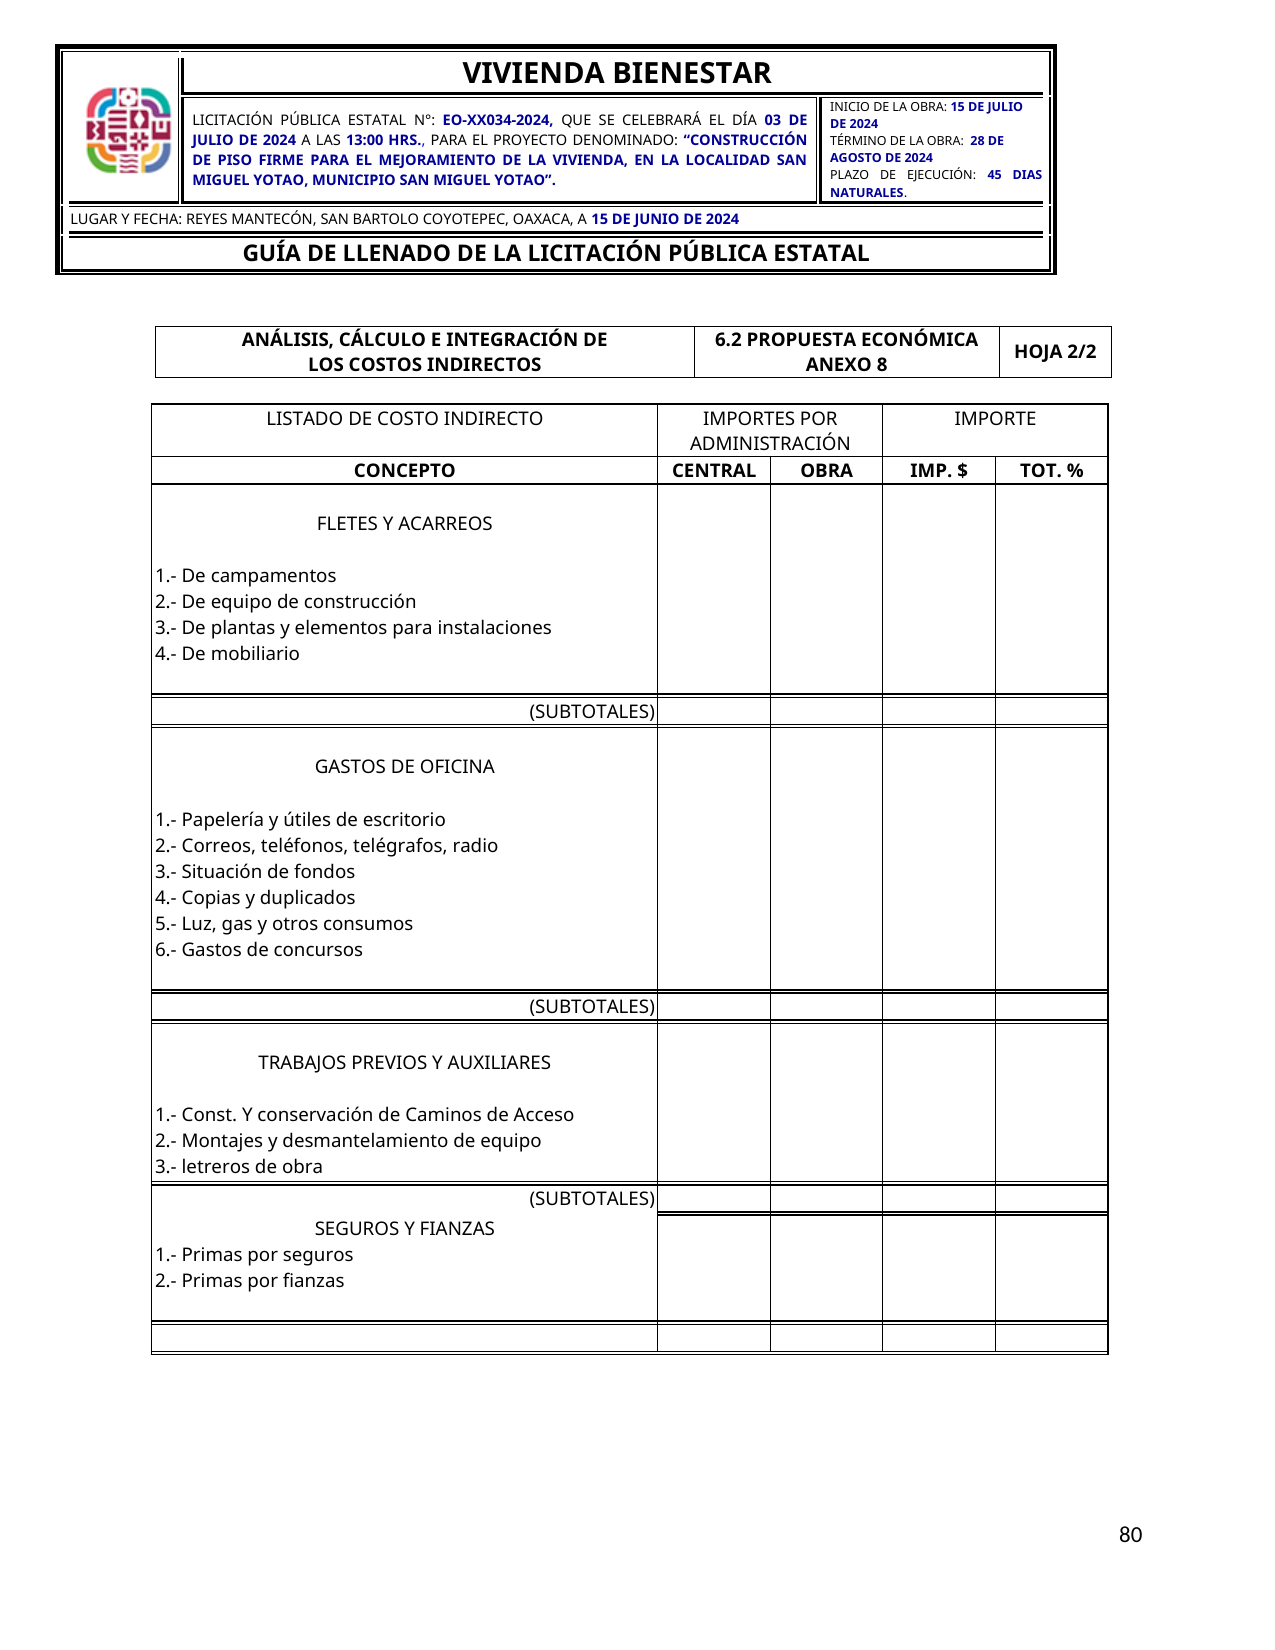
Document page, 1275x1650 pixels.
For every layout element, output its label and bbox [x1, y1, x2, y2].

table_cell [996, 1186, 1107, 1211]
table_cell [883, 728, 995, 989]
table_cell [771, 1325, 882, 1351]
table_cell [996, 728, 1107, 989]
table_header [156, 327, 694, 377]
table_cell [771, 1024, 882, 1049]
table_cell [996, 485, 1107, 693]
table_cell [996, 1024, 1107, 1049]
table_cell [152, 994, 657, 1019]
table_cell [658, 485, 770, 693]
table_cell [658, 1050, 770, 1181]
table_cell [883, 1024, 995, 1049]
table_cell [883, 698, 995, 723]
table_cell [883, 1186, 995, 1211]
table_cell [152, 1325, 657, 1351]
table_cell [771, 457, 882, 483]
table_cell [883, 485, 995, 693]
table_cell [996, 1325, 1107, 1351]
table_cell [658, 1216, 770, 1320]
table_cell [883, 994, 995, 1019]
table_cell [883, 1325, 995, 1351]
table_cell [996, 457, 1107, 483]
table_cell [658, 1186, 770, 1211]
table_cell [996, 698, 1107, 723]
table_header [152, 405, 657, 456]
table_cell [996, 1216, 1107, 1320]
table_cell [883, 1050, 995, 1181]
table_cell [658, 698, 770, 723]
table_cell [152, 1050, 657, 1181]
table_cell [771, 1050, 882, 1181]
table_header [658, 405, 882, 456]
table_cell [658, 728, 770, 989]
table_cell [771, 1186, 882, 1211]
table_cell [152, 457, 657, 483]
picture [75, 79, 178, 179]
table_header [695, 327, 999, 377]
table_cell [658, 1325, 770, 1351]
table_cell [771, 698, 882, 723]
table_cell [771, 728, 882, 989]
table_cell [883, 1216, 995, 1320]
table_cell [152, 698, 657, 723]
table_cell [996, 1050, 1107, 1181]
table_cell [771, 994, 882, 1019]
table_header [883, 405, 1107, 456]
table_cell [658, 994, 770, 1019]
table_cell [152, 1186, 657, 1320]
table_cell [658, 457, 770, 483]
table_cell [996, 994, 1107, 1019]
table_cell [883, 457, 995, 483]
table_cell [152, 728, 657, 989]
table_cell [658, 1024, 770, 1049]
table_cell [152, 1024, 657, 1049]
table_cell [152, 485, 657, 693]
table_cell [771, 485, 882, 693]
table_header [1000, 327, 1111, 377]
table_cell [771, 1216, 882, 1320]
